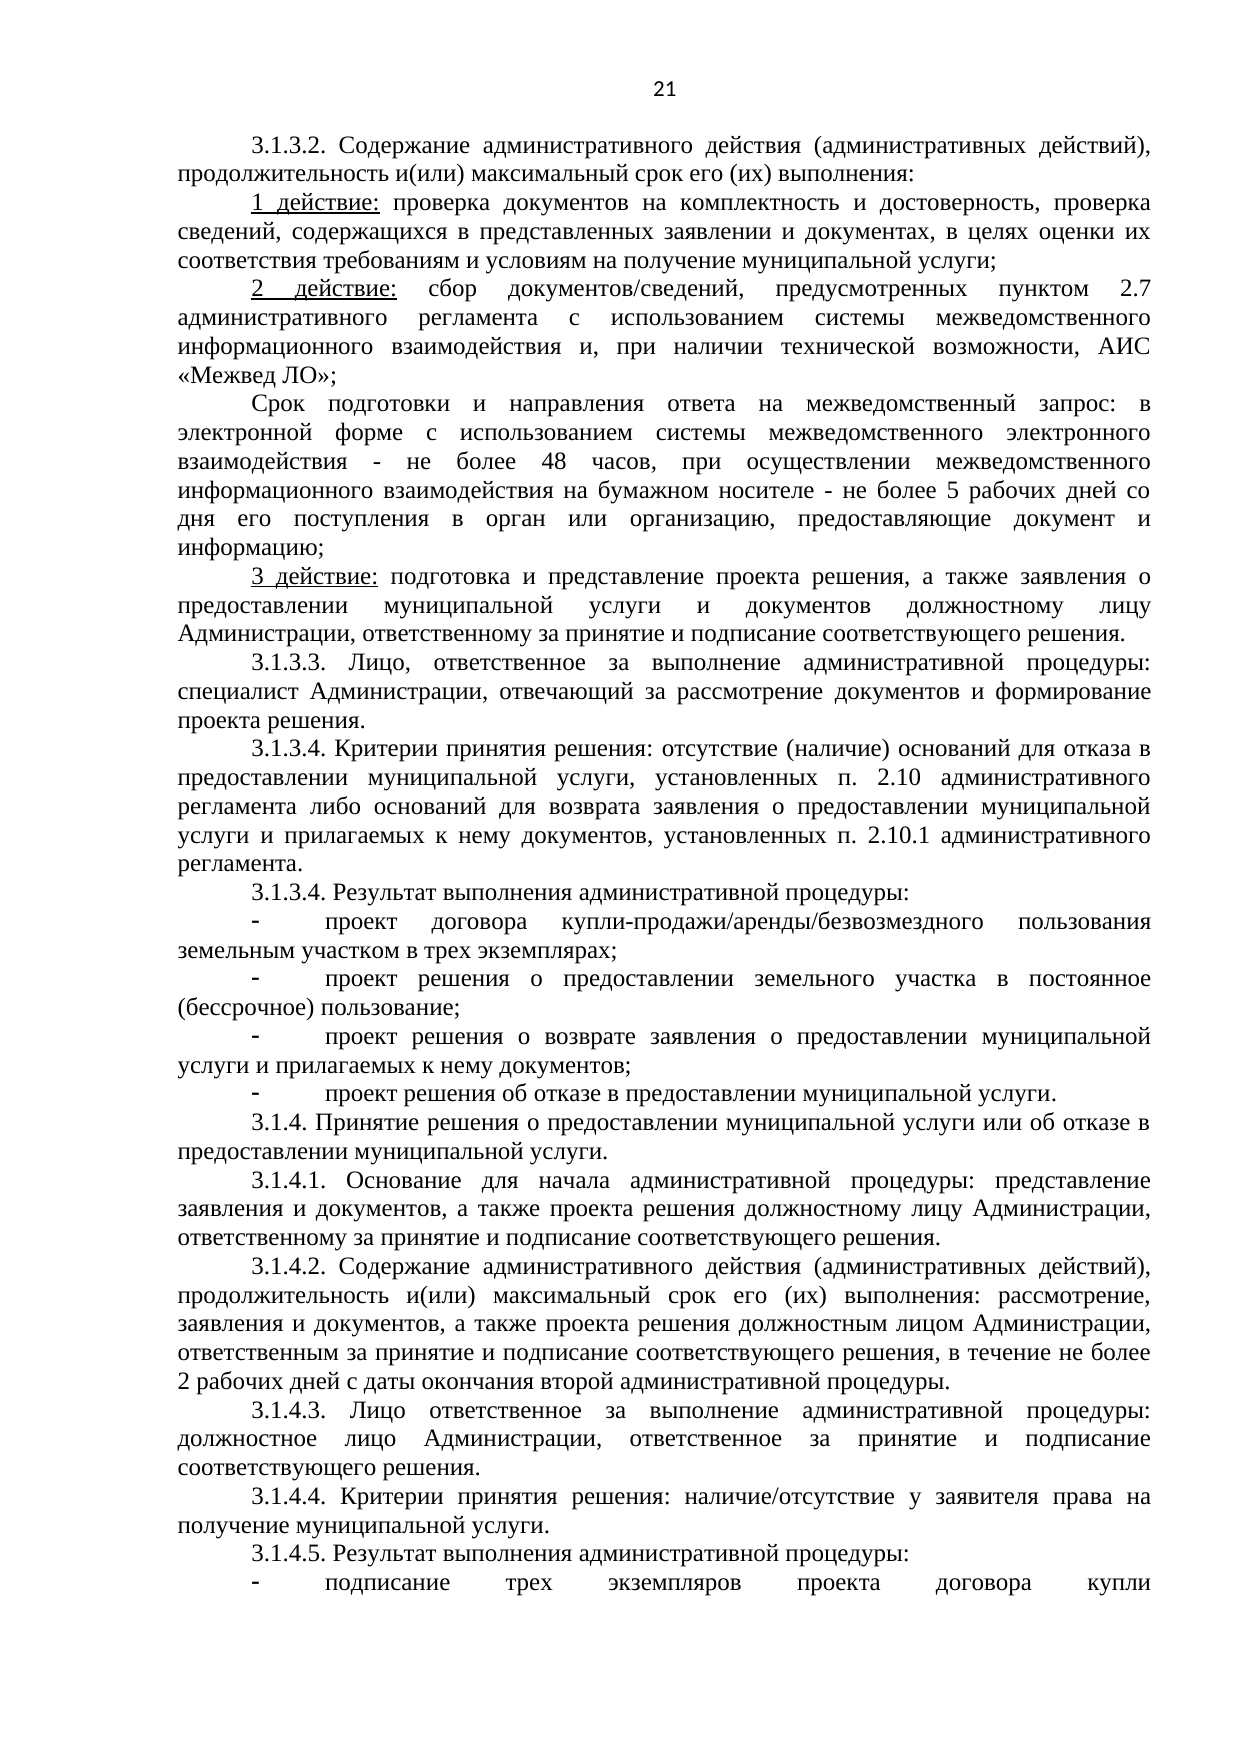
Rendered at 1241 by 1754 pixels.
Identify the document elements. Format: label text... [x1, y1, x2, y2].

text 3.1.3.4. Результат выполнения административной процедуры: [177, 877, 1152, 906]
text 3.1.4.5. Результат выполнения административной процедуры: [177, 1538, 1152, 1567]
text 3.1.4.2. Содержание административного действия (административных действий), продолжительность и(или) максимальный срок его (их) выполнения: рассмотрение, заявления и документов, а также проекта решения должностным лицом Администрации, ответственным за принятие и подписание соответствующего решения, в течение не более 2 рабочих дней с даты окончания второй административной процедуры. [177, 1251, 1152, 1395]
list проект договора купли-продажи/аренды/безвозмездного пользования земельным участком в трех экземплярах; [177, 906, 1152, 963]
text 3.1.4.1. Основание для начала административной процедуры: представление заявления и документов, а также проекта решения должностному лицу Администрации, ответственному за принятие и подписание соответствующего решения. [177, 1165, 1152, 1251]
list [177, 1567, 1152, 1596]
list проект решения о предоставлении земельного участка в постоянное (бессрочное) пользование; [177, 963, 1152, 1021]
text 3.1.3.2. Содержание административного действия (административных действий), продолжительность и(или) максимальный срок его (их) выполнения: [177, 130, 1152, 187]
text 3.1.3.3. Лицо, ответственное за выполнение административной процедуры: специалист Администрации, отвечающий за рассмотрение документов и формирование проекта решения. [177, 647, 1152, 733]
text 3.1.4.3. Лицо ответственное за выполнение административной процедуры: должностное лицо Администрации, ответственное за принятие и подписание соответствующего решения. [177, 1395, 1152, 1481]
text 2 действие: сбор документов/сведений, предусмотренных пунктом 2.7 административного регламента с использованием системы межведомственного информационного взаимодействия и, при наличии технической возможности, АИС «Межвед ЛО»; [177, 273, 1152, 388]
text 3.1.4.4. Критерии принятия решения: наличие/отсутствие у заявителя права на получение муниципальной услуги. [177, 1481, 1152, 1538]
text 3.1.3.4. Критерии принятия решения: отсутствие (наличие) оснований для отказа в предоставлении муниципальной услуги, установленных п. 2.10 административного регламента либо оснований для возврата заявления о предоставлении муниципальной услуги и прилагаемых к нему документов, установленных п. 2.10.1 административного регламента. [177, 733, 1152, 877]
list проект решения о возврате заявления о предоставлении муниципальной услуги и прилагаемых к нему документов; [177, 1021, 1152, 1078]
text 3.1.4. Принятие решения о предоставлении муниципальной услуги или об отказе в предоставлении муниципальной услуги. [177, 1107, 1152, 1165]
text Срок подготовки и направления ответа на межведомственный запрос: в электронной форме с использованием системы межведомственного электронного взаимодействия - не более 48 часов, при осуществлении межведомственного информационного взаимодействия на бумажном носителе - не более 5 рабочих дней со дня его поступления в орган или организацию, предоставляющие документ и информацию; [177, 388, 1152, 561]
list проект решения об отказе в предоставлении муниципальной услуги. [177, 1078, 1152, 1107]
text 1 действие: проверка документов на комплектность и достоверность, проверка сведений, содержащихся в представленных заявлении и документах, в целях оценки их соответствия требованиям и условиям на получение муниципальной услуги; [177, 187, 1152, 273]
text 3 действие: подготовка и представление проекта решения, а также заявления о предоставлении муниципальной услуги и документов должностному лицу Администрации, ответственному за принятие и подписание соответствующего решения. [177, 561, 1152, 647]
